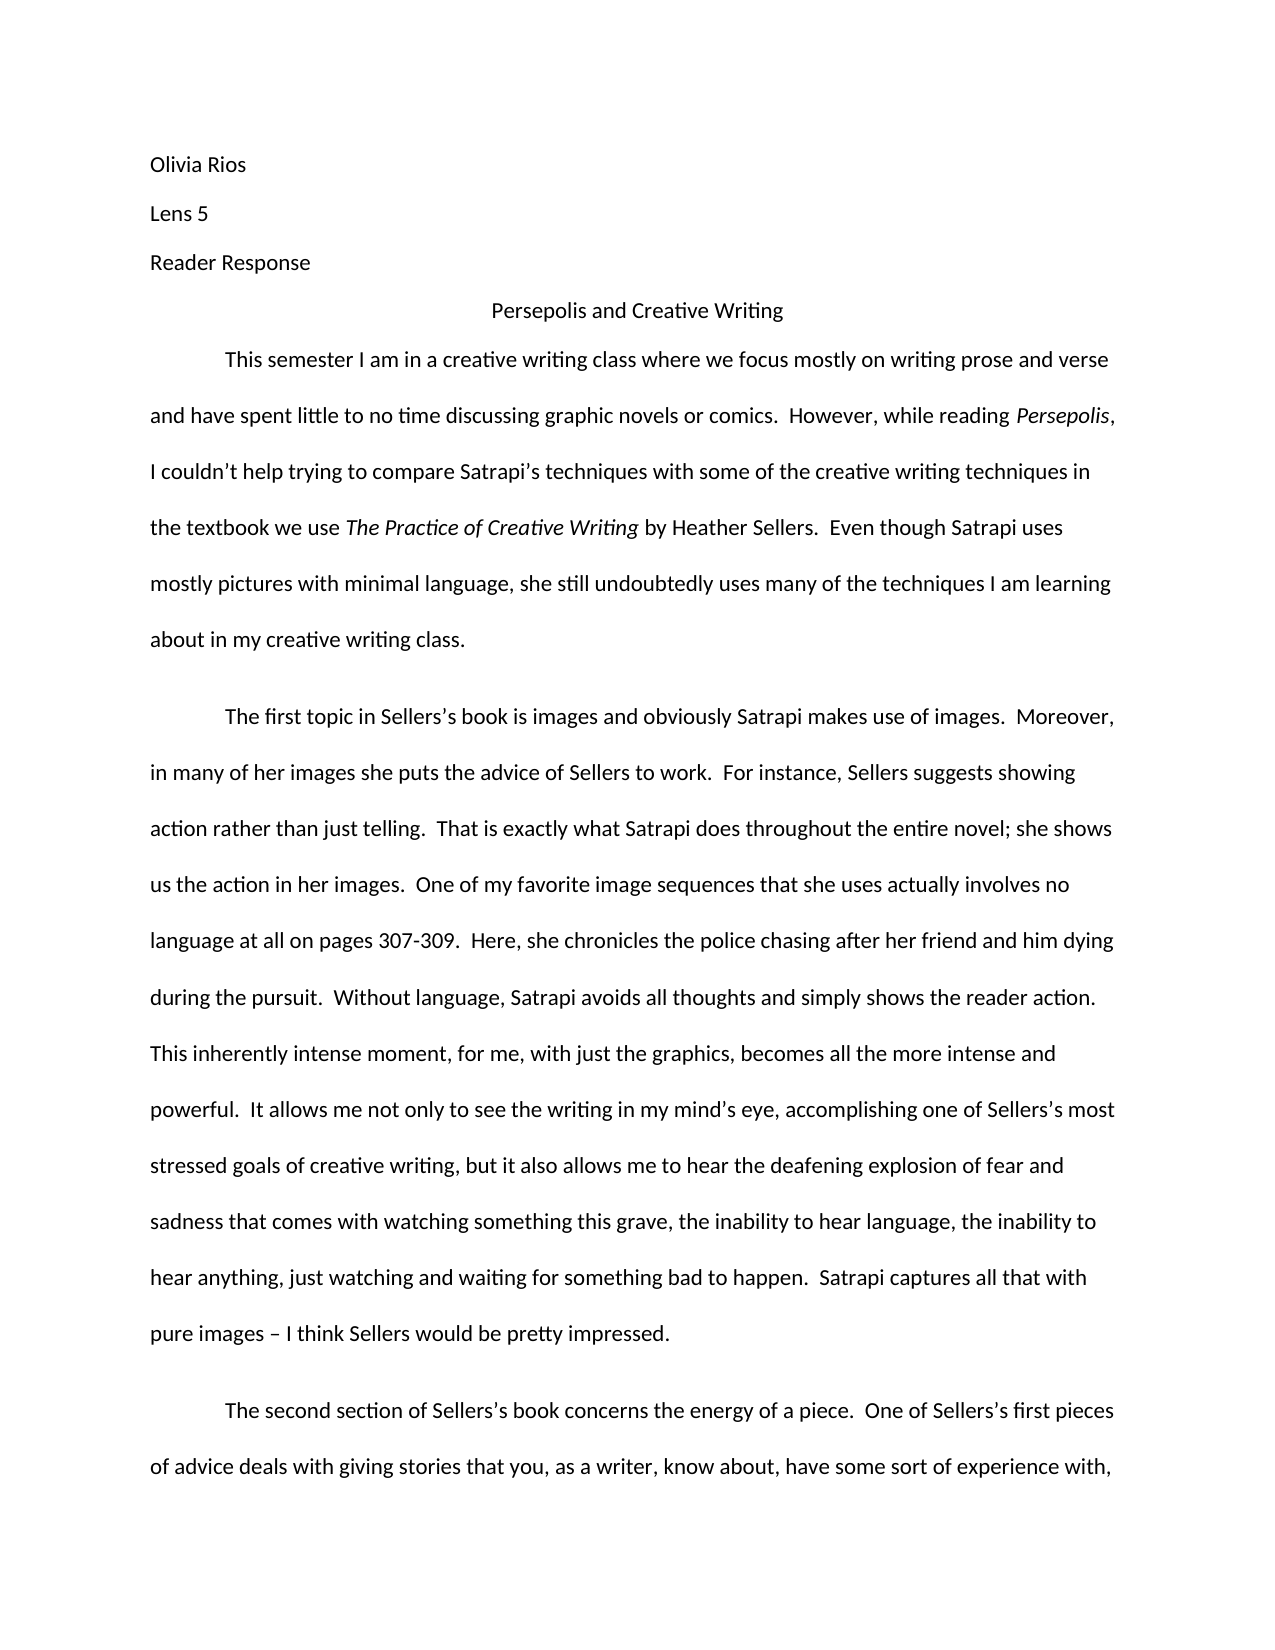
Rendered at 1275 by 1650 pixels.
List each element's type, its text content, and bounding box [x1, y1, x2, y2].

text Lens 5 [150, 199, 1125, 227]
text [150, 1396, 1125, 1480]
text Persepolis and Creative Writing [150, 297, 1125, 324]
text This semester I am in a creative writing class where we focus mostly on writing prose and verse and have spent little to no time discussing graphic novels or comics. However, while reading Persepolis, I couldn’t help trying to compare Satrapi’s techniques with some of the creative writing techniques in the textbook we use The Practice of Creative Writing by Heather Sellers. Even though Satrapi uses mostly pictures with minimal language, she still undoubtedly uses many of the techniques I am learning about in my creative writing class. [150, 345, 1125, 654]
text Olivia Rios [150, 150, 1125, 178]
text The first topic in Sellers’s book is images and obviously Satrapi makes use of images. Moreover, in many of her images she puts the advice of Sellers to work. For instance, Sellers suggests showing action rather than just telling. That is exactly what Satrapi does throughout the entire novel; she shows us the action in her images. One of my favorite image sequences that she uses actually involves no language at all on pages 307-309. Here, she chronicles the police chasing after her friend and him dying during the pursuit. Without language, Satrapi avoids all thoughts and simply shows the reader action. This inherently intense moment, for me, with just the graphics, becomes all the more intense and powerful. It allows me not only to see the writing in my mind’s eye, accomplishing one of Sellers’s most stressed goals of creative writing, but it also allows me to hear the deafening explosion of fear and sadness that comes with watching something this grave, the inability to hear language, the inability to hear anything, just watching and waiting for something bad to happen. Satrapi captures all that with pure images – I think Sellers would be pretty impressed. [150, 702, 1125, 1347]
text Reader Response [150, 248, 1125, 276]
